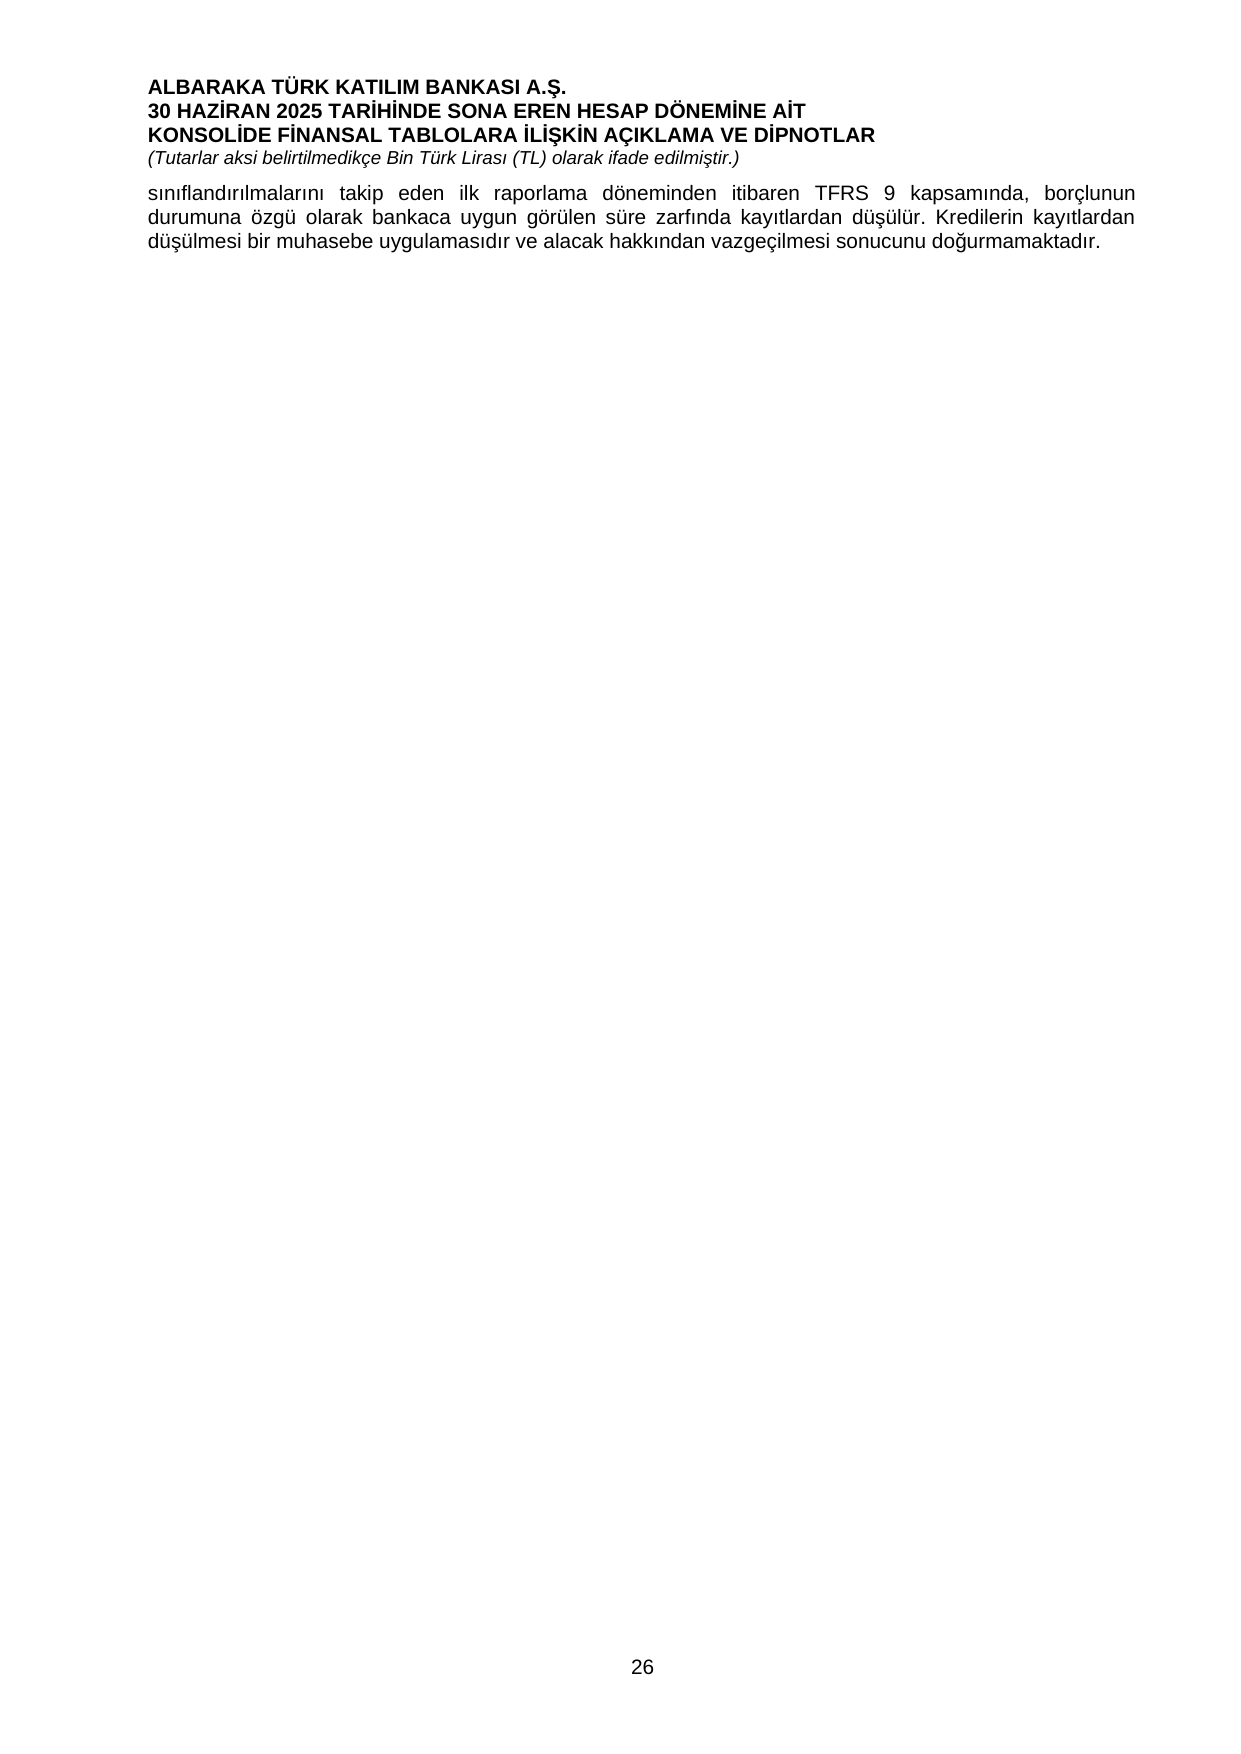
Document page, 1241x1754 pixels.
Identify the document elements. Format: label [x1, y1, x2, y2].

text [148, 181, 1137, 253]
